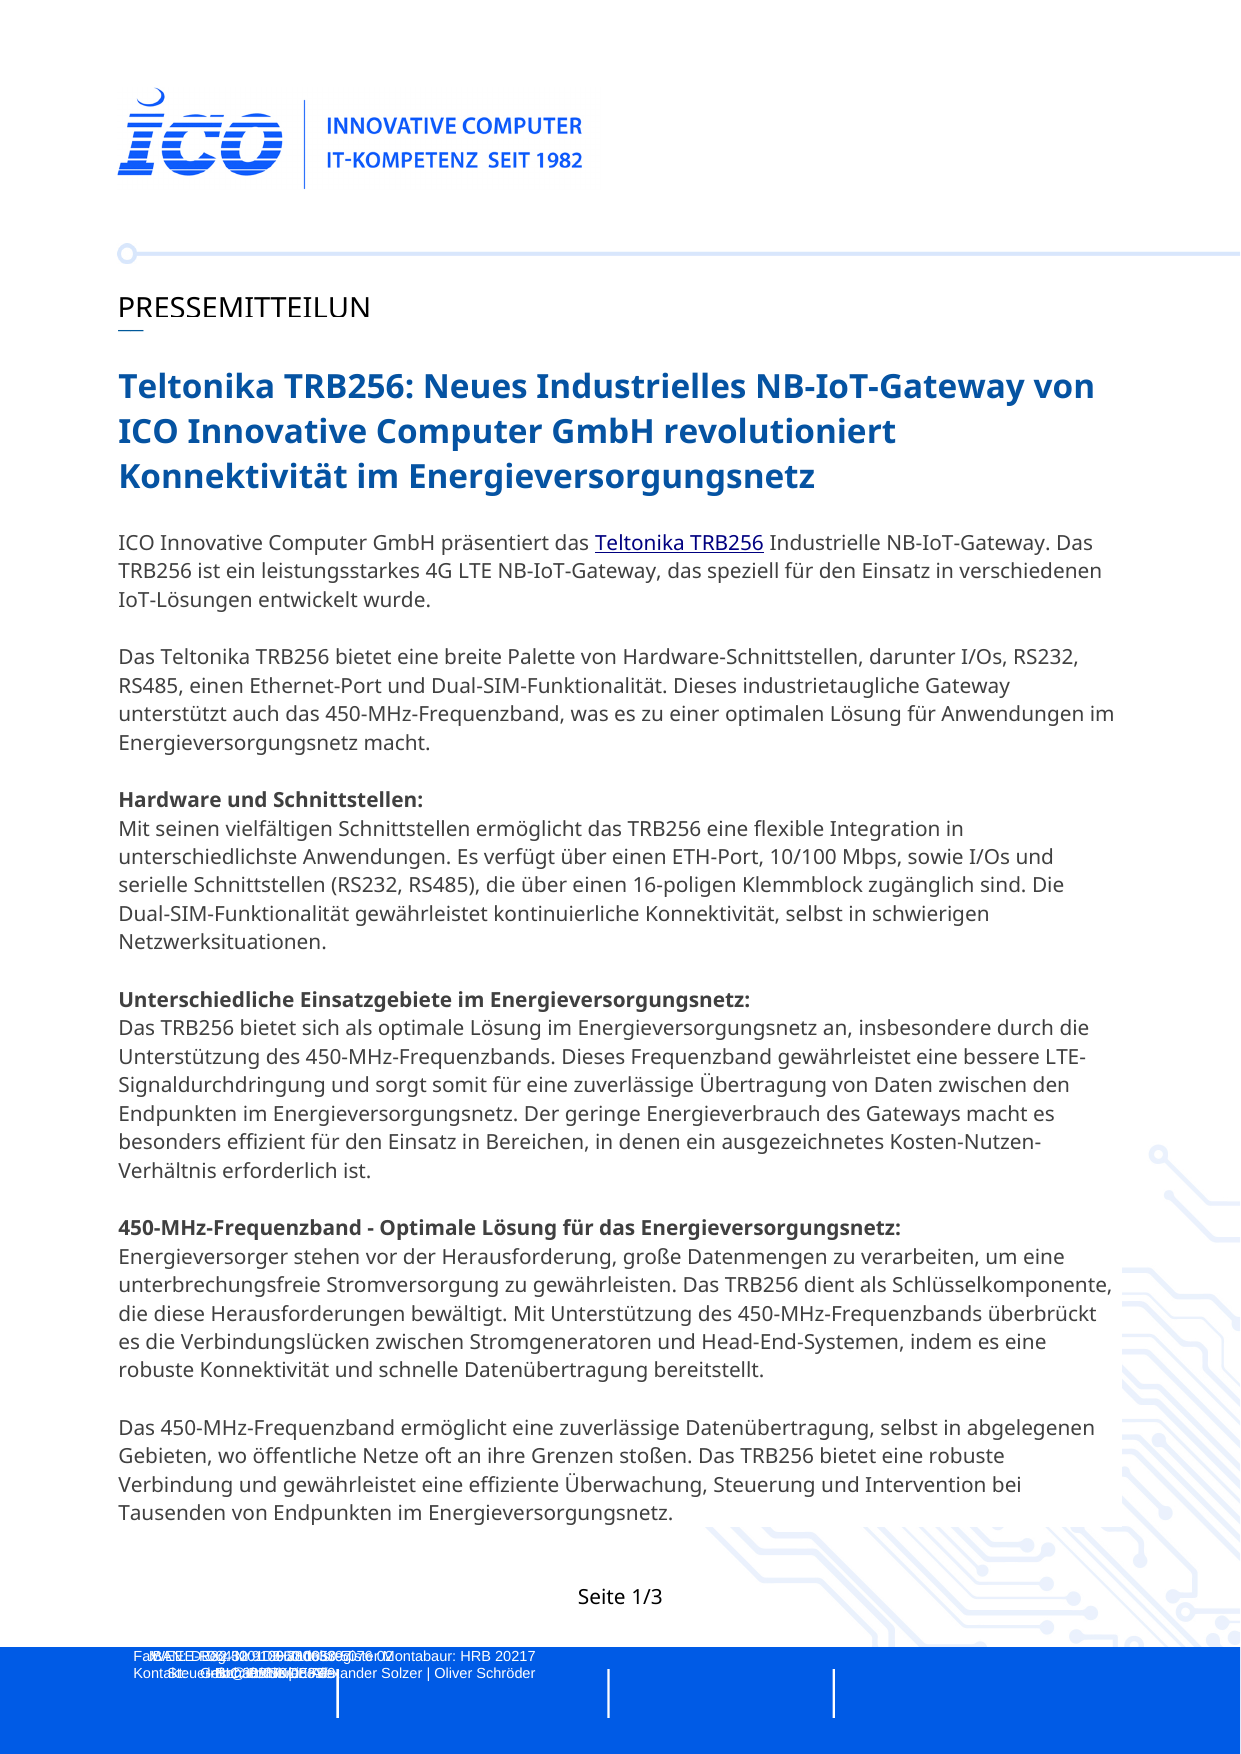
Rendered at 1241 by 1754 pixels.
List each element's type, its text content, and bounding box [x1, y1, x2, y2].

text Hardware und Schnittstellen: Mit seinen vielfältigen Schnittstellen ermöglicht das TRB256 eine flexible Integration in unterschiedlichste Anwendungen. Es verfügt über einen ETH-Port, 10/100 Mbps, sowie I/Os und serielle Schnittstellen (RS232, RS485), die über einen 16-poligen Klemmblock zugänglich sind. Die Dual-SIM-Funktionalität gewährleistet kontinuierliche Konnektivität, selbst in schwierigen Netzwerksituationen. [118, 785, 1122, 956]
text Das 450-MHz-Frequenzband ermöglicht eine zuverlässige Datenübertragung, selbst in abgelegenen Gebieten, wo öffentliche Netze oft an ihre Grenzen stoßen. Das TRB256 bietet eine robuste Verbindung und gewährleistet eine effiziente Überwachung, Steuerung und Intervention bei Tausenden von Endpunkten im Energieversorgungsnetz. [118, 1413, 1122, 1527]
text ICO Innovative Computer GmbH präsentiert das Teltonika TRB256 Industrielle NB-IoT-Gateway. Das TRB256 ist ein leistungsstarkes 4G LTE NB-IoT-Gateway, das speziell für den Einsatz in verschiedenen IoT-Lösungen entwickelt wurde. [118, 528, 1122, 613]
text Das Teltonika TRB256 bietet eine breite Palette von Hardware-Schnittstellen, darunter I/Os, RS232, RS485, einen Ethernet-Port und Dual-SIM-Funktionalität. Dieses industrietaugliche Gateway unterstützt auch das 450-MHz-Frequenzband, was es zu einer optimalen Lösung für Anwendungen im Energieversorgungsnetz macht. [118, 642, 1122, 756]
picture [117, 87, 601, 190]
text Teltonika TRB256: Neues Industrielles NB-IoT-Gateway von ICO Innovative Computer GmbH revolutioniert Konnektivität im Energieversorgungsnetz [118, 362, 1122, 499]
picture [0, 1033, 1241, 1754]
text Unterschiedliche Einsatzgebiete im Energieversorgungsnetz: Das TRB256 bietet sich als optimale Lösung im Energieversorgungsnetz an, insbesondere durch die Unterstützung des 450-MHz-Frequenzbands. Dieses Frequenzband gewährleistet eine bessere LTE-Signaldurchdringung und sorgt somit für eine zuverlässige Übertragung von Daten zwischen den Endpunkten im Energieversorgungsnetz. Der geringe Energieverbrauch des Gateways macht es besonders effizient für den Einsatz in Bereichen, in denen ein ausgezeichnetes Kosten-Nutzen-Verhältnis erforderlich ist. [118, 985, 1122, 1184]
picture [111, 243, 1241, 264]
text 450-MHz-Frequenzband - Optimale Lösung für das Energieversorgungsnetz: Energieversorger stehen vor der Herausforderung, große Datenmengen zu verarbeiten, um eine unterbrechungsfreie Stromversorgung zu gewährleisten. Das TRB256 dient als Schlüsselkomponente, die diese Herausforderungen bewältigt. Mit Unterstützung des 450-MHz-Frequenzbands überbrückt es die Verbindungslücken zwischen Stromgeneratoren und Head-End-Systemen, indem es eine robuste Konnektivität und schnelle Datenübertragung bereitstellt. [118, 1213, 1122, 1384]
